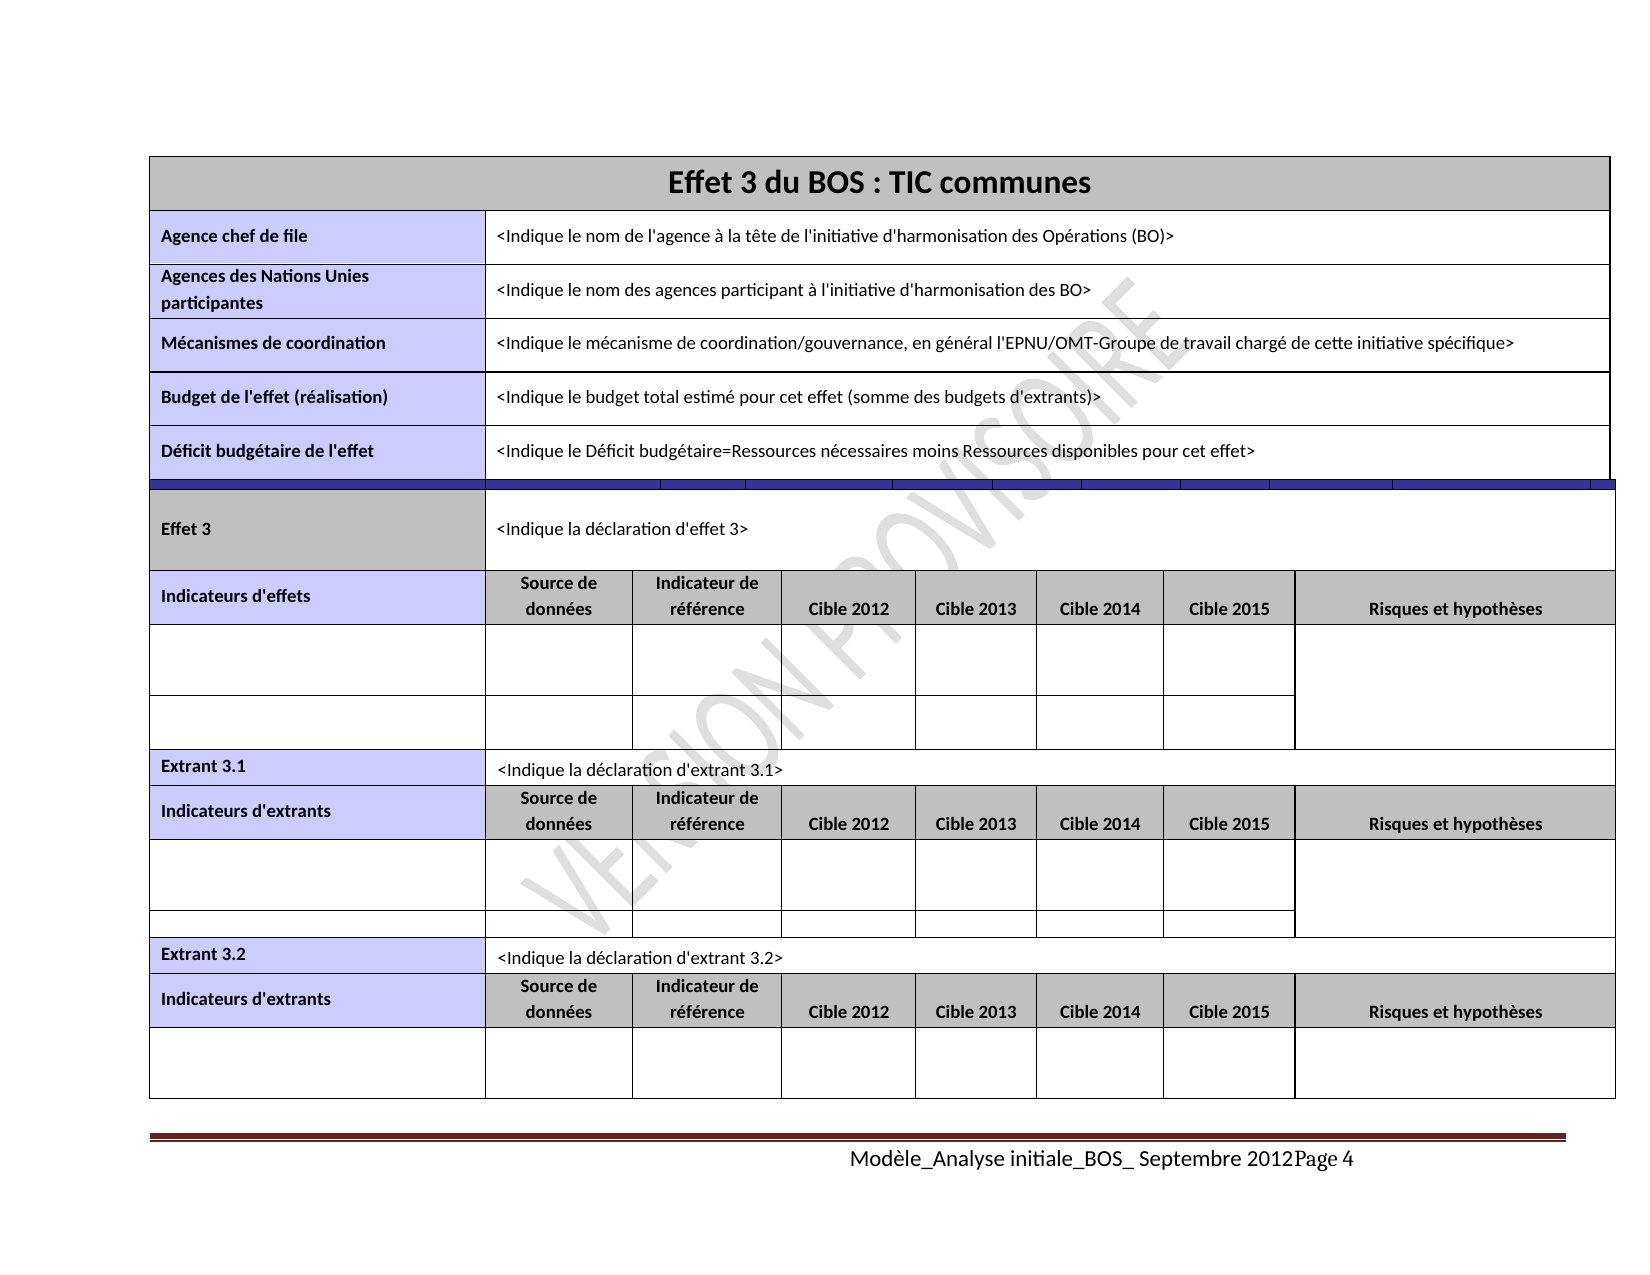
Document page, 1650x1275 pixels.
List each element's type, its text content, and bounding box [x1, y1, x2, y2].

table_cell Indicateurs d'effets [150, 571, 485, 624]
table_cell [633, 1028, 781, 1098]
table_cell Source de données [486, 974, 632, 1027]
table_cell [1164, 840, 1294, 910]
table_cell <Indique le nom des agences participant à l'initiative d'harmonisation des BO> [486, 265, 1609, 318]
table_cell [782, 911, 915, 937]
table_cell Extrant 3.2 [150, 938, 485, 973]
table_cell Cible 2012 [782, 974, 915, 1027]
table_cell Budget de l'effet (réalisation) [150, 373, 485, 425]
table_cell [1082, 480, 1180, 489]
table_cell [1037, 911, 1163, 937]
table_cell [1037, 1028, 1163, 1098]
table_cell [1296, 840, 1615, 937]
table_cell Agence chef de file [150, 211, 485, 263]
table_cell [746, 480, 892, 489]
table_cell [1037, 840, 1163, 910]
table_cell Effet 3 [150, 490, 485, 570]
table_cell [1181, 480, 1269, 489]
table_cell Cible 2015 [1164, 786, 1294, 839]
table_cell [1164, 625, 1294, 694]
table_cell Indicateurs d'extrants [150, 974, 485, 1027]
table_cell [633, 840, 781, 910]
table_cell [1296, 1028, 1615, 1098]
table_cell [916, 840, 1036, 910]
table_cell Risques et hypothèses [1296, 786, 1615, 839]
table_cell [1037, 625, 1163, 694]
table_cell Cible 2014 [1037, 571, 1163, 624]
table_cell Extrant 3.1 [150, 750, 485, 785]
table_cell [1270, 480, 1392, 489]
table_cell [633, 625, 781, 694]
table_cell Indicateur de référence [633, 974, 781, 1027]
table_cell Cible 2015 [1164, 571, 1294, 624]
table_cell [782, 696, 915, 749]
table_cell [486, 480, 660, 489]
table_cell [782, 1028, 915, 1098]
table_cell [633, 911, 781, 937]
table_cell [486, 1028, 632, 1098]
table_cell [782, 625, 915, 694]
table_cell [486, 696, 632, 749]
table_cell [633, 696, 781, 749]
table_cell Mécanismes de coordination [150, 319, 485, 371]
table_cell Cible 2012 [782, 571, 915, 624]
table_cell [486, 911, 632, 937]
table_cell Source de données [486, 571, 632, 624]
table_cell [150, 625, 485, 694]
table_cell Indicateur de référence [633, 571, 781, 624]
table_cell <Indique le budget total estimé pour cet effet (somme des budgets d'extrants)> [486, 373, 1609, 425]
table_cell [150, 911, 485, 937]
table_header Effet 3 du BOS : TIC communes [150, 157, 1609, 210]
table_cell [150, 480, 485, 489]
table_cell Cible 2014 [1037, 974, 1163, 1027]
table_cell <Indique la déclaration d'extrant 3.2> [486, 938, 1615, 973]
table_cell Cible 2015 [1164, 974, 1294, 1027]
table_cell [993, 480, 1081, 489]
table_cell <Indique le nom de l'agence à la tête de l'initiative d'harmonisation des Opérations (BO)> [486, 211, 1609, 263]
table_cell Indicateurs d'extrants [150, 786, 485, 839]
table_cell <Indique la déclaration d'effet 3> [486, 490, 1615, 570]
table_cell [1393, 480, 1590, 489]
table_cell [916, 625, 1036, 694]
table_cell Source de données [486, 786, 632, 839]
table_cell <Indique le mécanisme de coordination/gouvernance, en général l'EPNU/OMT-Groupe de travail chargé de cette initiative spécifique> [486, 319, 1609, 371]
table_cell [150, 696, 485, 749]
table_cell [916, 1028, 1036, 1098]
table_cell [1591, 480, 1615, 489]
table_cell Cible 2013 [916, 571, 1036, 624]
table_cell [150, 840, 485, 910]
table_cell [782, 840, 915, 910]
table_cell [1164, 911, 1294, 937]
table_cell [893, 480, 992, 489]
table_cell Cible 2013 [916, 974, 1036, 1027]
table_cell Cible 2014 [1037, 786, 1163, 839]
table_cell [486, 840, 632, 910]
table_cell Cible 2013 [916, 786, 1036, 839]
table_cell [1164, 696, 1294, 749]
table_cell [916, 911, 1036, 937]
table_cell [486, 625, 632, 694]
table_cell [916, 696, 1036, 749]
table_cell <Indique le Déficit budgétaire=Ressources nécessaires moins Ressources disponibles pour cet effet> [486, 426, 1609, 479]
table_cell Risques et hypothèses [1296, 571, 1615, 624]
table_cell <Indique la déclaration d'extrant 3.1> [486, 750, 1615, 785]
table_cell Déficit budgétaire de l'effet [150, 426, 485, 479]
table_cell Agences des Nations Unies participantes [150, 265, 485, 318]
table_cell [1037, 696, 1163, 749]
table_cell Risques et hypothèses [1296, 974, 1615, 1027]
table_cell [661, 480, 745, 489]
table_cell [1164, 1028, 1294, 1098]
table_cell [150, 1028, 485, 1098]
table_cell [1296, 625, 1615, 749]
table_cell Cible 2012 [782, 786, 915, 839]
table_cell Indicateur de référence [633, 786, 781, 839]
